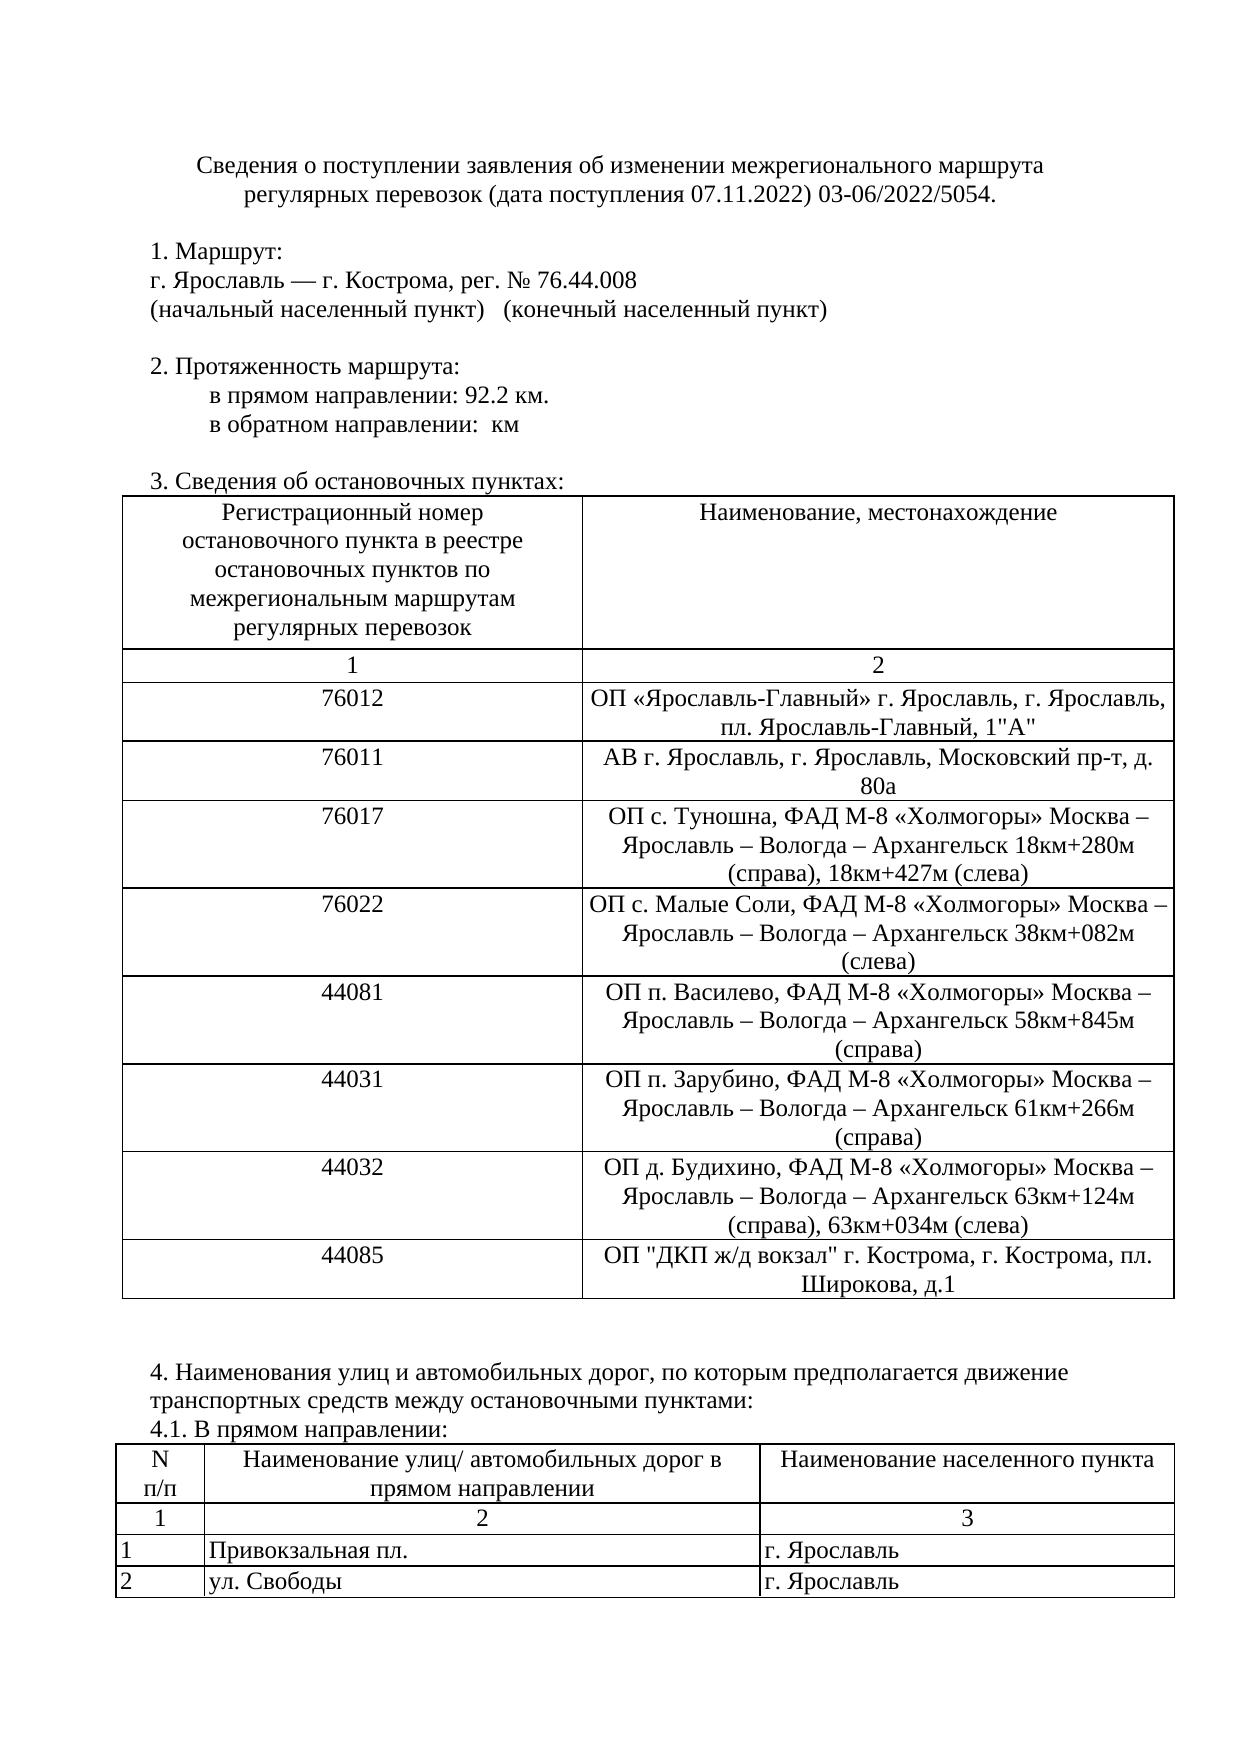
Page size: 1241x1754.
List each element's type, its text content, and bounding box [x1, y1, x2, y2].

table_cell Привокзальная пл. [205, 1535, 759, 1565]
table_cell ул. Свободы [205, 1567, 759, 1596]
table_header N п/п [117, 1445, 204, 1502]
text (начальный населенный пункт) (конечный населенный пункт) [150, 294, 1090, 322]
table_cell 44032 [123, 1152, 582, 1238]
table_cell г. Ярославль [761, 1535, 1174, 1565]
table_cell ОП с. Туношна, ФАД М-8 «Холмогоры» Москва – Ярославль – Вологда – Архангельск 18км+280м (справа), 18км+427м (слева) [583, 801, 1173, 887]
table_cell 44031 [123, 1065, 582, 1151]
table_cell 2 [117, 1567, 204, 1596]
table_cell 1 [117, 1504, 204, 1533]
table_header Наименование, местонахождение [583, 497, 1173, 648]
table_cell 3 [761, 1504, 1174, 1533]
table_cell ОП "ДКП ж/д вокзал" г. Кострома, г. Кострома, пл. Широкова, д.1 [583, 1240, 1173, 1298]
table_cell 44081 [123, 977, 582, 1063]
table_cell 44085 [123, 1240, 582, 1298]
text в обратном направлении: км [150, 409, 1090, 437]
table_cell АВ г. Ярославль, г. Ярославль, Московский пр-т, д. 80а [583, 742, 1173, 799]
text 4.1. В прямом направлении: [150, 1414, 1090, 1443]
table_header Регистрационный номер остановочного пункта в реестре остановочных пунктов по межрегиональным маршрутам регулярных перевозок [123, 497, 582, 648]
text г. Ярославль — г. Кострома, рег. № 76.44.008 [150, 265, 1090, 294]
table_cell ОП п. Зарубино, ФАД М-8 «Холмогоры» Москва – Ярославль – Вологда – Архангельск 61км+266м (справа) [583, 1065, 1173, 1151]
table_cell ОП «Ярославль-Главный» г. Ярославль, г. Ярославль, пл. Ярославль-Главный, 1"А" [583, 683, 1173, 740]
text в прямом направлении: 92.2 км. [150, 380, 1090, 409]
table_cell ОП д. Будихино, ФАД М-8 «Холмогоры» Москва – Ярославль – Вологда – Архангельск 63км+124м (справа), 63км+034м (слева) [583, 1152, 1173, 1238]
table_cell 76022 [123, 889, 582, 975]
text 2. Протяженность маршрута: [150, 351, 1090, 380]
table_cell г. Ярославль [761, 1567, 1174, 1596]
table_header Наименование улиц/ автомобильных дорог в прямом направлении [205, 1445, 759, 1502]
table_cell 76011 [123, 742, 582, 799]
table_cell 76012 [123, 683, 582, 740]
table_cell 2 [205, 1504, 759, 1533]
table_cell 76017 [123, 801, 582, 887]
text 3. Сведения об остановочных пунктах: [150, 466, 1090, 495]
table_cell 1 [117, 1535, 204, 1565]
table_header Наименование населенного пункта [761, 1445, 1174, 1502]
table_cell ОП п. Василево, ФАД М-8 «Холмогоры» Москва – Ярославль – Вологда – Архангельск 58км+845м (справа) [583, 977, 1173, 1063]
text 4. Наименования улиц и автомобильных дорог, по которым предполагается движение транспортных средств между остановочными пунктами: [150, 1357, 1090, 1414]
table_cell ОП с. Малые Соли, ФАД М-8 «Холмогоры» Москва – Ярославль – Вологда – Архангельск 38км+082м (слева) [583, 889, 1173, 975]
table_cell 2 [583, 650, 1173, 681]
text 1. Маршрут: [150, 236, 1090, 265]
text Сведения о поступлении заявления об изменении межрегионального маршрута регулярных перевозок (дата поступления 07.11.2022) 03-06/2022/5054. [150, 150, 1090, 207]
table_cell 1 [123, 650, 582, 681]
